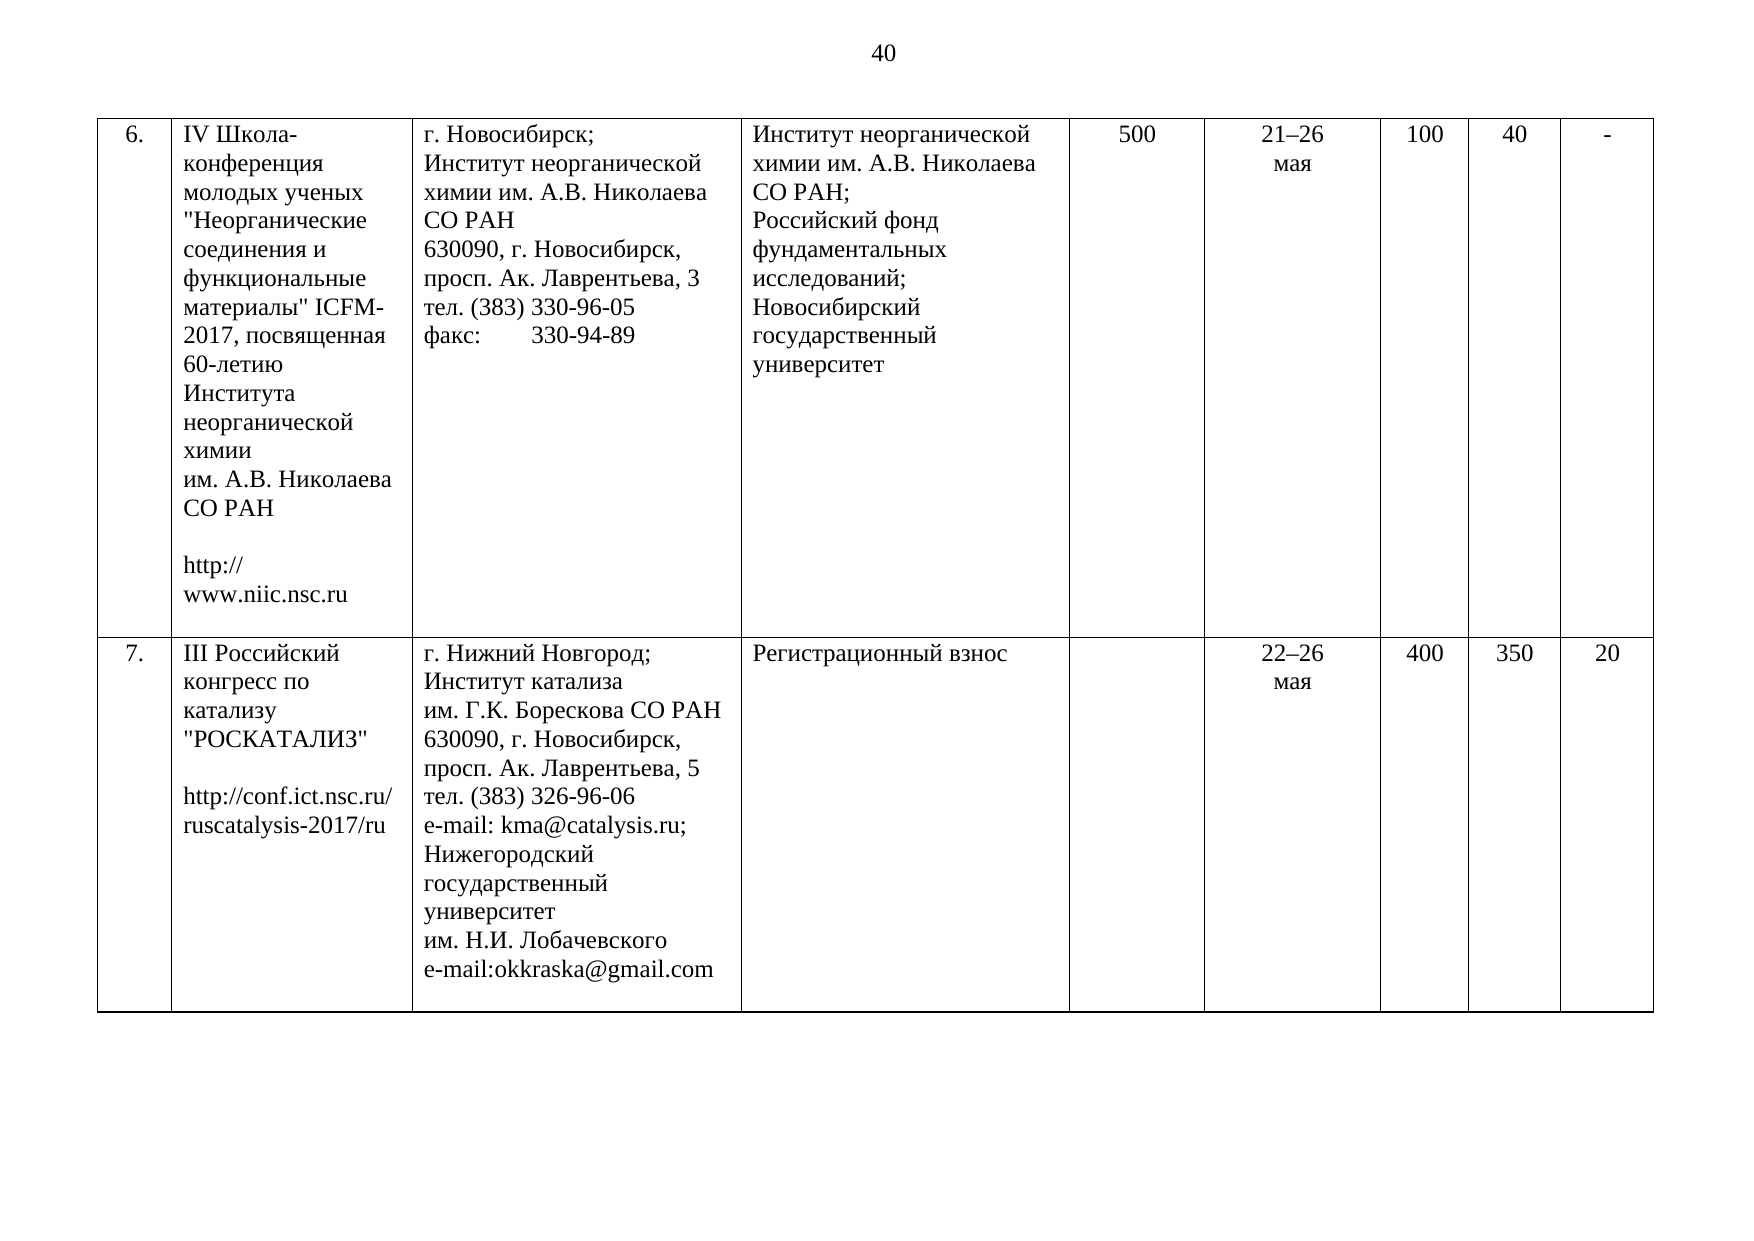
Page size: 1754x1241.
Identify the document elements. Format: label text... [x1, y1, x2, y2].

table_cell III Российский конгресс по катализу "РОСКАТАЛИЗ" http://conf.ict.nsc.ru/ ruscatalysis-2017/ru [172, 638, 412, 1011]
table_cell 400 [1381, 638, 1468, 1011]
table_cell 20 [1561, 638, 1653, 1011]
table_cell - [1561, 119, 1653, 637]
table_cell г. Нижний Новгород; Институт катализа им. Г.К. Борескова СО РАН 630090, г. Новосибирск, просп. Ак. Лаврентьева, 5 тел. (383) 326-96-06 е-mail: kma@catalysis.ru; Нижегородский государственный университет им. Н.И. Лобачевского е-mail:okkraska@gmail.com [413, 638, 741, 1011]
table_cell 7. [98, 638, 171, 1011]
table_cell [1070, 638, 1204, 1011]
table_cell 21–26 мая [1205, 119, 1380, 637]
table_cell Институт неорганической химии им. А.В. Николаева СО РАН; Российский фонд фундаментальных исследований; Новосибирский государственный университет [742, 119, 1069, 637]
table_cell г. Новосибирск; Институт неорганической химии им. А.В. Николаева СО РАН 630090, г. Новосибирск, просп. Ак. Лаврентьева, 3 тел. (383) 330-96-05 факс: 330-94-89 [413, 119, 741, 637]
table_cell 6. [98, 119, 171, 637]
table_cell Регистрационный взнос [742, 638, 1069, 1011]
table_cell 40 [1469, 119, 1560, 637]
table_cell IV Школа-конференция молодых ученых "Неорганические соединения и функциональные материалы" ICFM-2017, посвященная 60-летию Института неорганической химии им. А.В. Николаева СО РАН http://www.niic.nsc.ru [172, 119, 412, 637]
table_cell 22–26 мая [1205, 638, 1380, 1011]
table_cell 350 [1469, 638, 1560, 1011]
table_cell 100 [1381, 119, 1468, 637]
table_cell 500 [1070, 119, 1204, 637]
